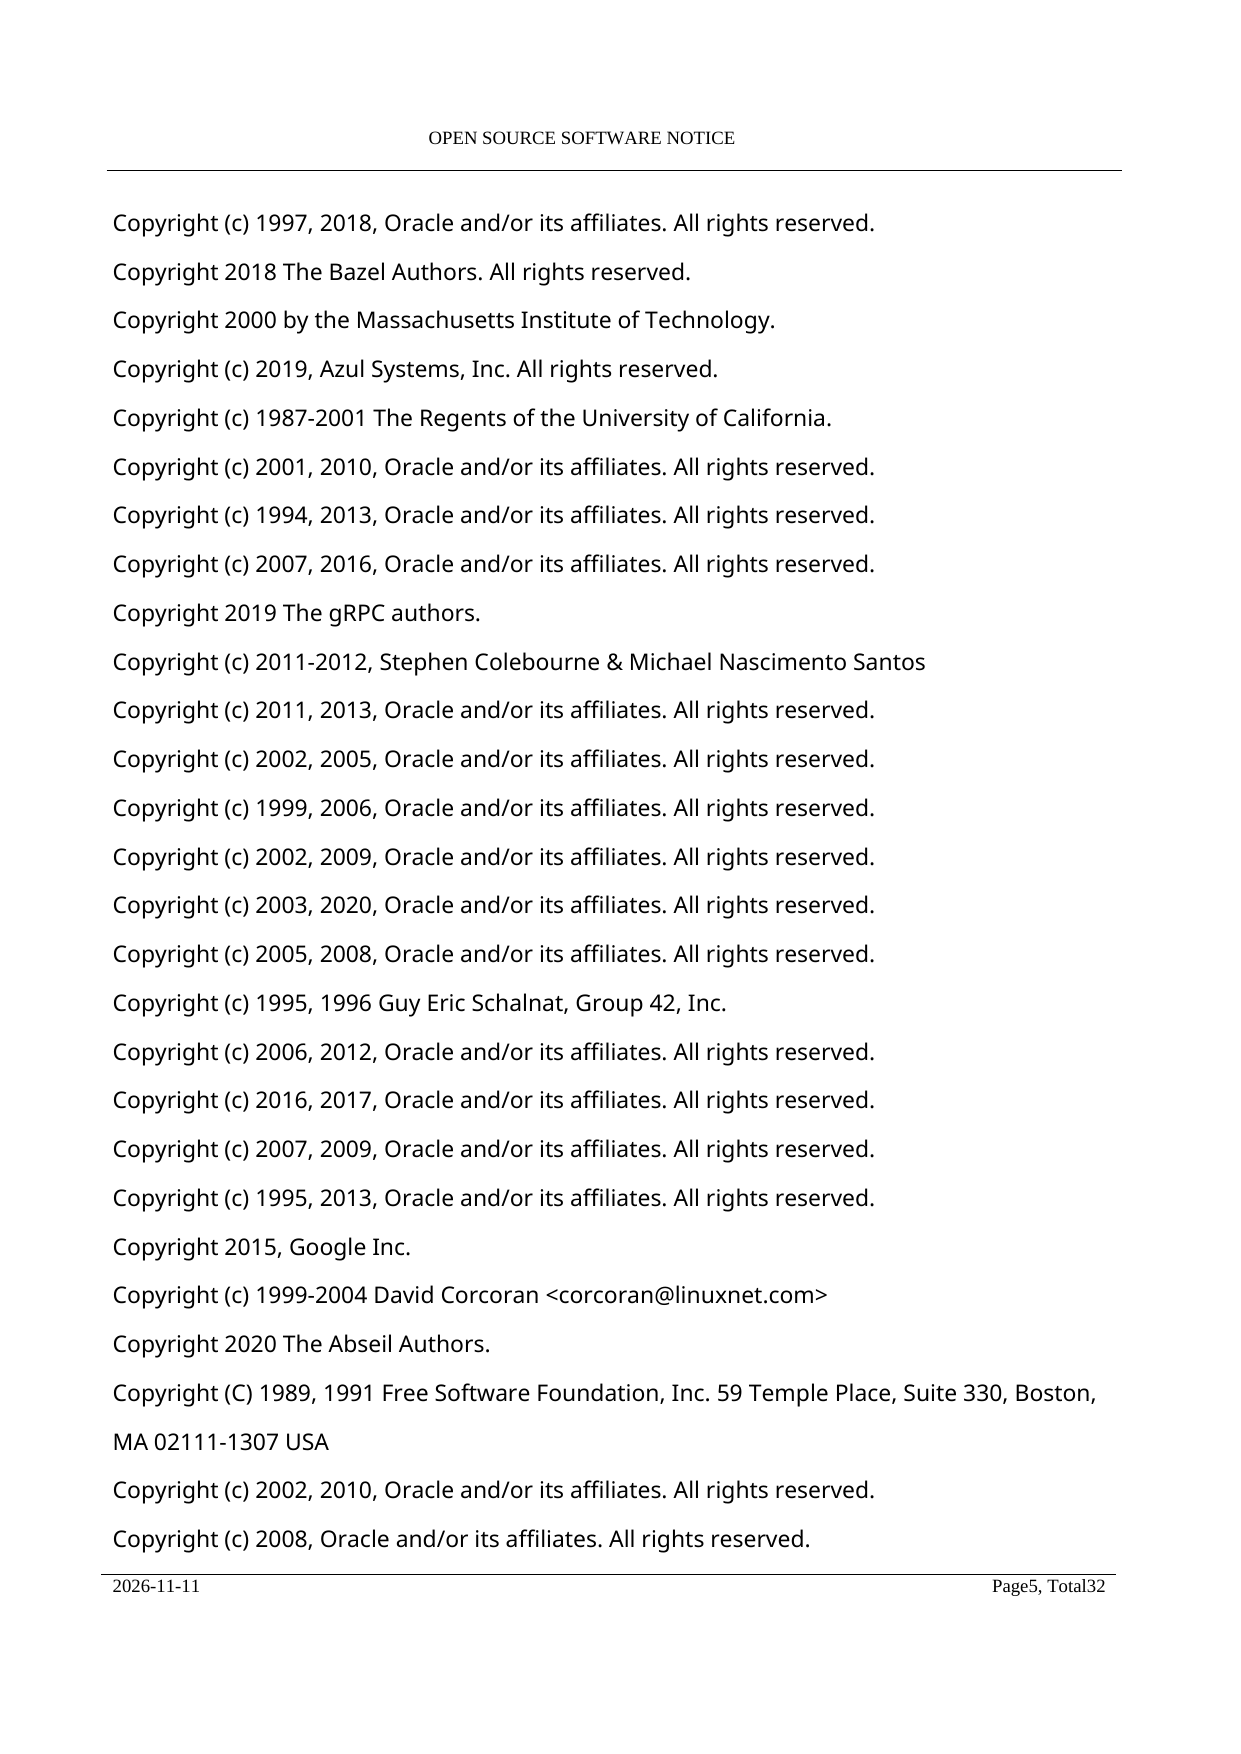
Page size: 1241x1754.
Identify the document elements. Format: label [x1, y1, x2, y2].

text [112, 206, 1128, 1555]
